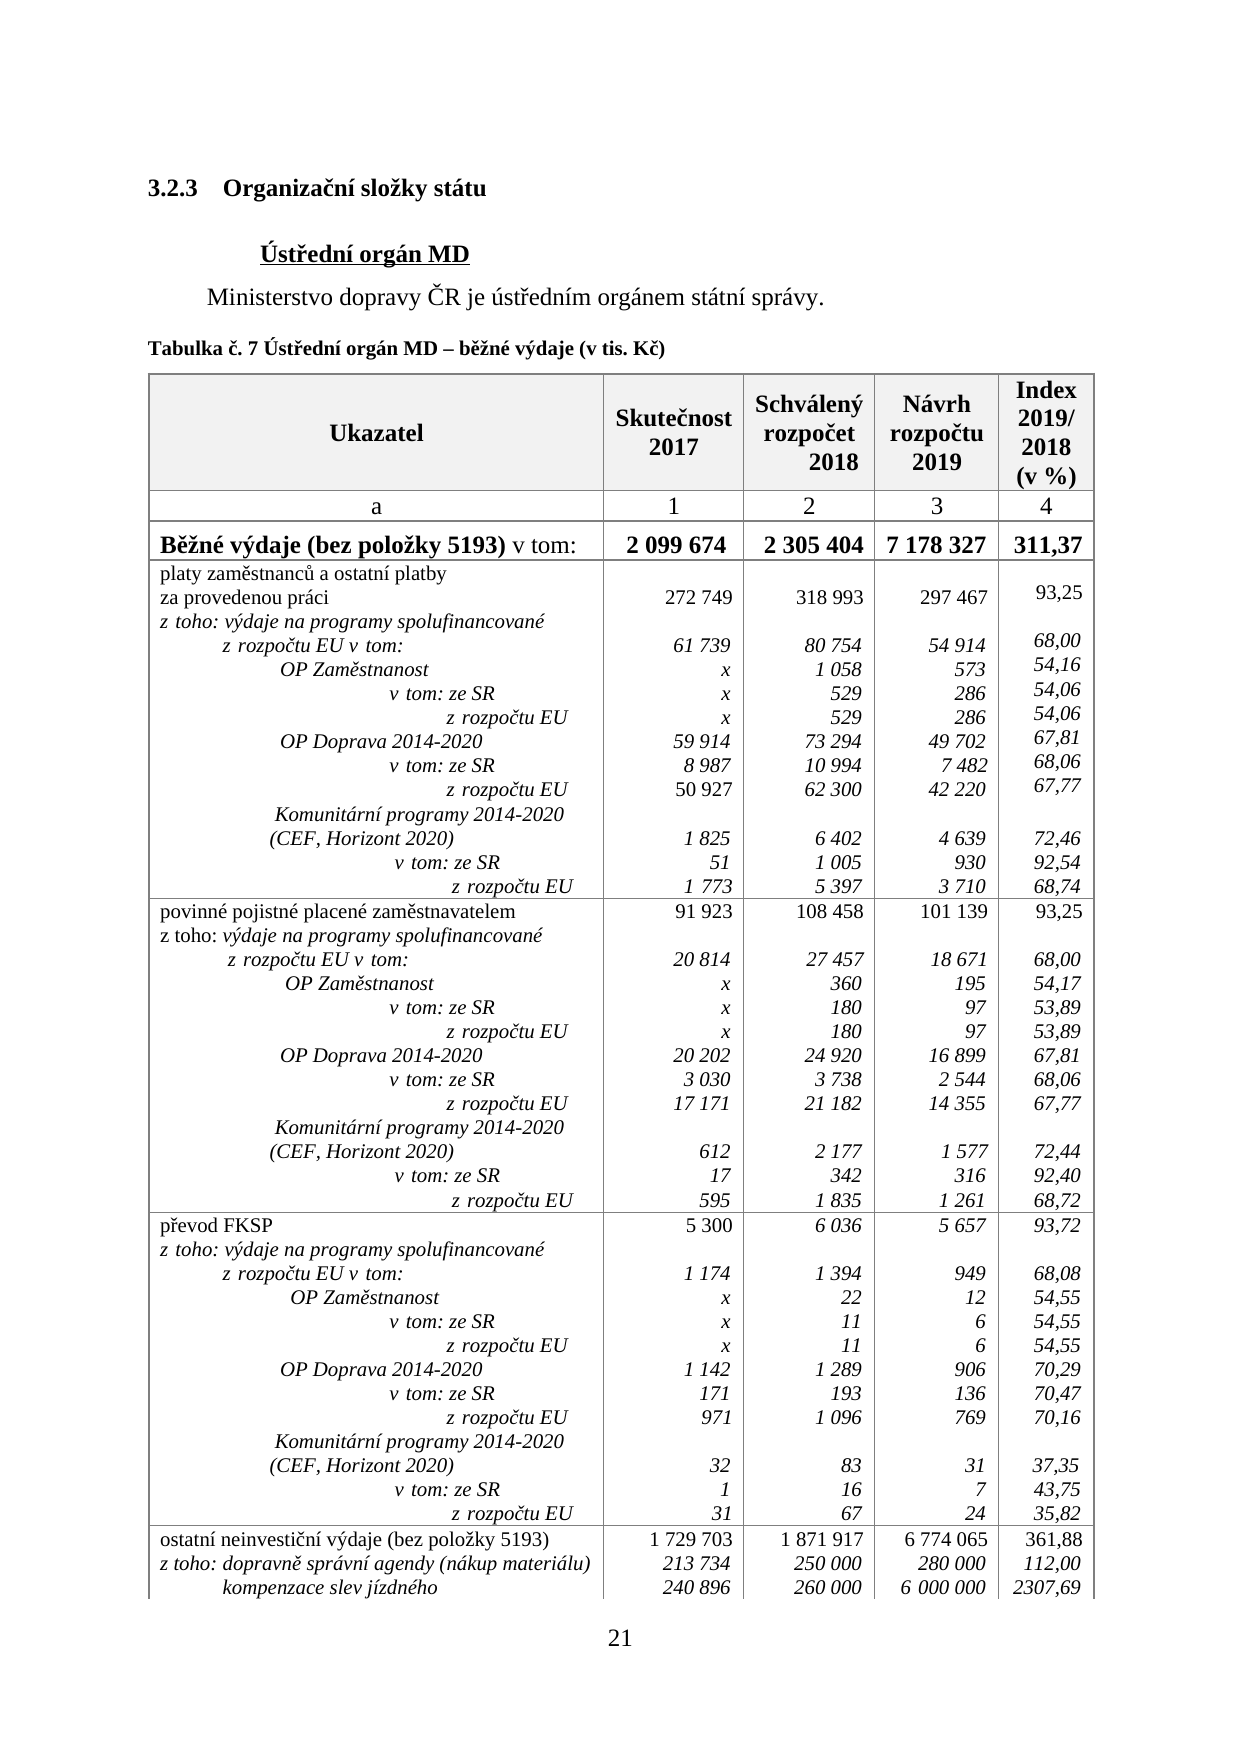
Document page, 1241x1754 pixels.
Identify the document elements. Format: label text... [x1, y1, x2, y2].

table_cell 6 774 065 [875, 1526, 998, 1551]
table_cell 101 139 18 671 195 97 97 16 899 2 544 14 355 1 577 316 1 261 [875, 899, 998, 1212]
table_cell 93,72 68,08 54,55 54,55 54,55 70,29 70,47 70,16 37,35 43,75 35,82 [999, 1213, 1093, 1525]
table_cell 311,37 [999, 522, 1093, 559]
table_header Skutečnost 2017 [604, 375, 743, 490]
table_cell 5 657 949 12 6 6 906 136 769 31 7 24 [875, 1213, 998, 1525]
table_cell 280 000 6 000 000 [875, 1551, 998, 1599]
table_header Index 2019/ 2018 (v %) [999, 375, 1093, 490]
table_cell 250 000 260 000 [744, 1551, 874, 1599]
table_header Ukazatel [150, 375, 603, 490]
table_cell platy zaměstnanců a ostatní platby za provedenou práci z toho: výdaje na programy spolufinancované z rozpočtu EU v tom: OP Zaměstnanost v tom: ze SR z rozpočtu EU OP Doprava 2014-2020 v tom: ze SR z rozpočtu EU Komunitární programy 2014-2020 (CEF, Horizont 2020) v tom: ze SR z rozpočtu EU [150, 561, 603, 898]
text Ústřední orgán MD [204, 239, 1093, 268]
table_cell 7 178 327 [875, 522, 998, 559]
table_cell 2 [744, 491, 874, 519]
table_cell 2 305 404 [744, 522, 874, 559]
table_cell 93,25 68,00 54,16 54,06 54,06 67,81 68,06 67,77 72,46 92,54 68,74 [999, 561, 1093, 898]
table_cell 5 300 1 174 x x x 1 142 171 971 32 1 31 [604, 1213, 743, 1525]
table_cell 112,00 2307,69 [999, 1551, 1093, 1599]
table_cell 4 [999, 491, 1093, 519]
table_cell Běžné výdaje (bez položky 5193) v tom: [150, 522, 603, 559]
subtitle Organizační složky státu [148, 173, 1093, 201]
table_cell 108 458 27 457 360 180 180 24 920 3 738 21 182 2 177 342 1 835 [744, 899, 874, 1212]
table_cell 361,88 [999, 1526, 1093, 1551]
table_cell 1 [604, 491, 743, 519]
table_cell 272 749 61 739 x x x 59 914 8 987 50 927 1 825 51 1 773 [604, 561, 743, 898]
table_cell 318 993 80 754 1 058 529 529 73 294 10 994 62 300 6 402 1 005 5 397 [744, 561, 874, 898]
table_cell 6 036 1 394 22 11 11 1 289 193 1 096 83 16 67 [744, 1213, 874, 1525]
table_cell ostatní neinvestiční výdaje (bez položky 5193) [150, 1526, 603, 1551]
text Tabulka č. 7 Ústřední orgán MD – běžné výdaje (v tis. Kč) [148, 336, 1093, 360]
table_cell 3 [875, 491, 998, 519]
table_cell 1 729 703 [604, 1526, 743, 1551]
table_cell z toho: dopravně správní agendy (nákup materiálu) kompenzace slev jízdného [150, 1551, 603, 1599]
table_cell a [150, 491, 603, 519]
table_header Návrh rozpočtu 2019 [875, 375, 998, 490]
table_cell 91 923 20 814 x x x 20 202 3 030 17 171 612 17 595 [604, 899, 743, 1212]
table_cell převod FKSP z toho: výdaje na programy spolufinancované z rozpočtu EU v tom: OP Zaměstnanost v tom: ze SR z rozpočtu EU OP Doprava 2014-2020 v tom: ze SR z rozpočtu EU Komunitární programy 2014-2020 (CEF, Horizont 2020) v tom: ze SR z rozpočtu EU [150, 1213, 603, 1525]
table_cell 213 734 240 896 [604, 1551, 743, 1599]
text Ministerstvo dopravy ČR je ústředním orgánem státní správy. [148, 282, 1093, 311]
table_cell 2 099 674 [604, 522, 743, 559]
table_cell 93,25 68,00 54,17 53,89 53,89 67,81 68,06 67,77 72,44 92,40 68,72 [999, 899, 1093, 1212]
table_cell povinné pojistné placené zaměstnavatelem z toho: výdaje na programy spolufinancované z rozpočtu EU v tom: OP Zaměstnanost v tom: ze SR z rozpočtu EU OP Doprava 2014-2020 v tom: ze SR z rozpočtu EU Komunitární programy 2014-2020 (CEF, Horizont 2020) v tom: ze SR z rozpočtu EU [150, 899, 603, 1212]
table_header Schválený rozpočet 2018 [744, 375, 874, 490]
table_cell 1 871 917 [744, 1526, 874, 1551]
table_cell 297 467 54 914 573 286 286 49 702 7 482 42 220 4 639 930 3 710 [875, 561, 998, 898]
